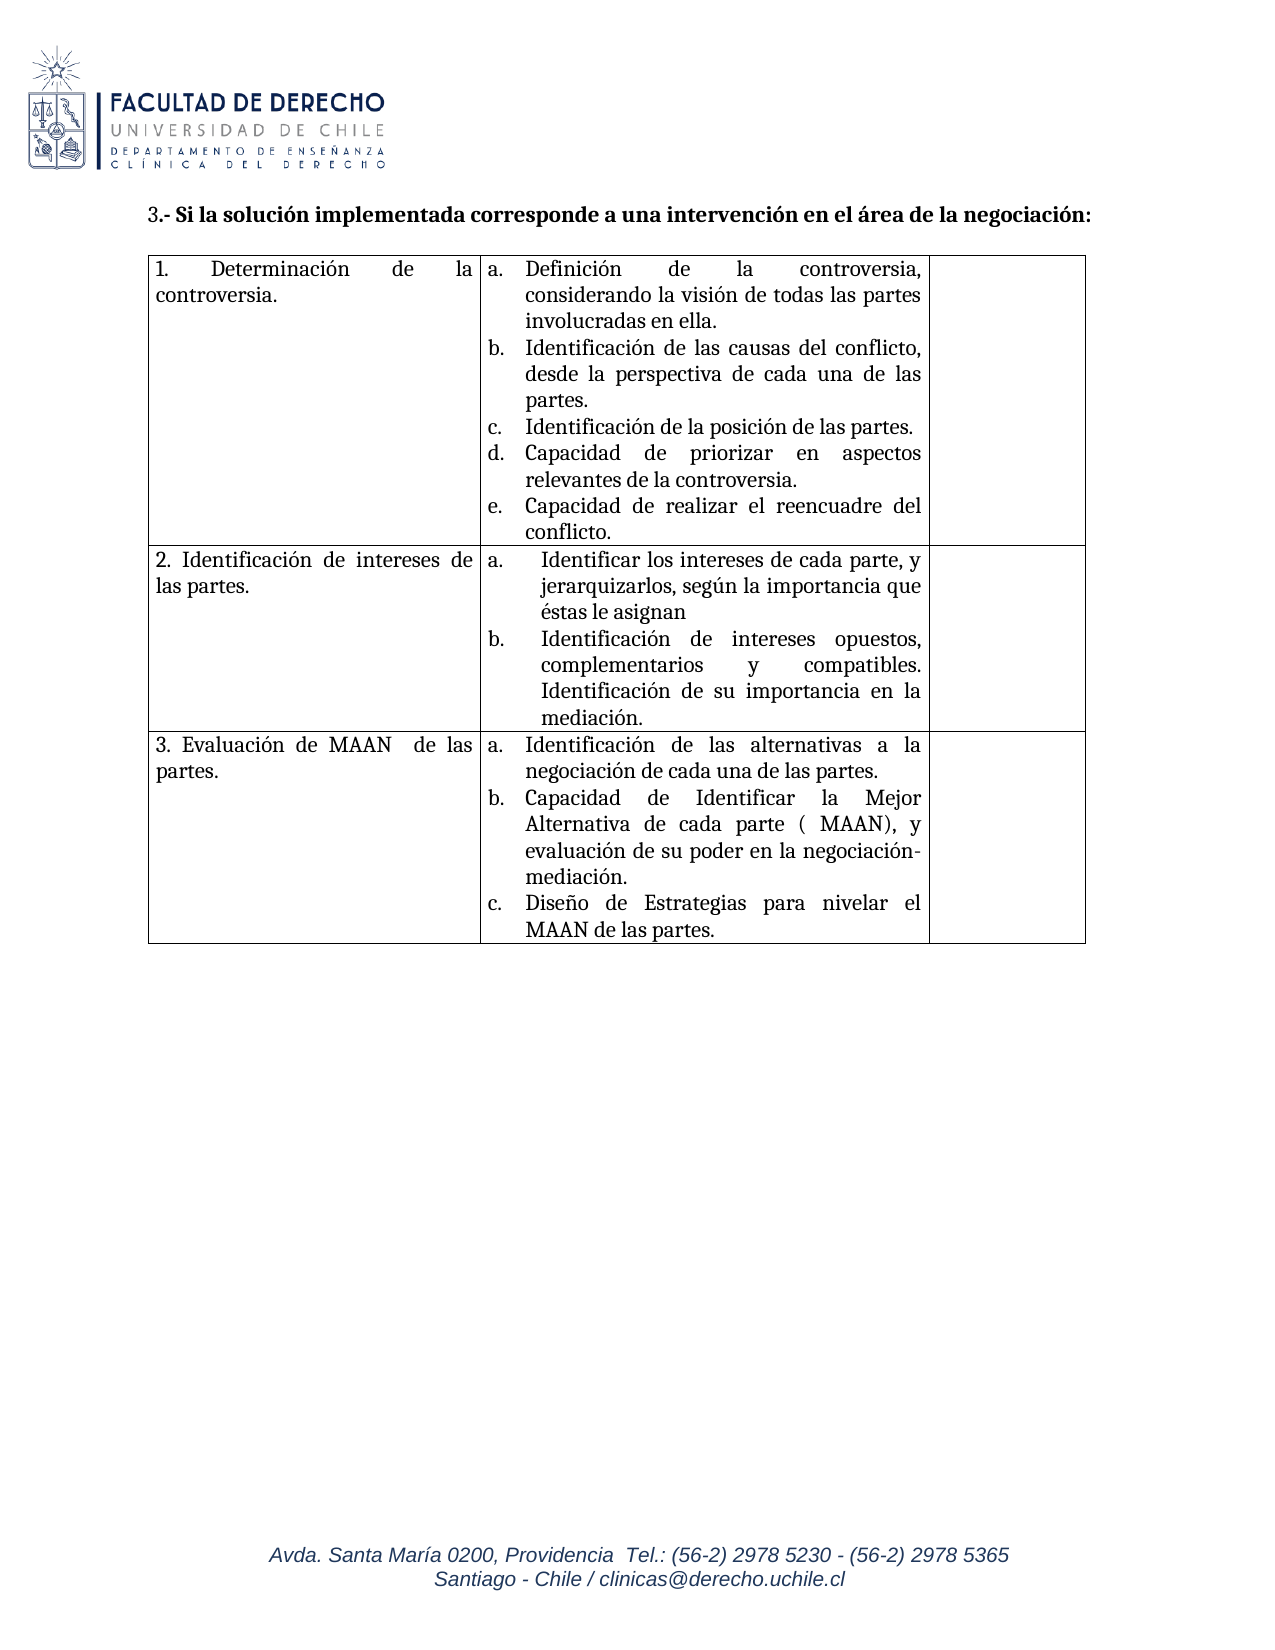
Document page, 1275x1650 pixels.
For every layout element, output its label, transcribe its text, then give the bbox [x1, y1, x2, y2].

table_cell Identificar los intereses de cada parte, y jerarquizarlos, según la importancia que éstas le asignan Identificación de intereses opuestos, complementarios y compatibles. Identificación de su importancia en la mediación. [481, 546, 929, 731]
table_header 1. Determinación de la controversia. [149, 256, 480, 545]
table_cell [930, 732, 1085, 943]
table_cell Identificación de las alternativas a la negociación de cada una de las partes. Capacidad de Identificar la Mejor Alternativa de cada parte ( MAAN), y evaluación de su poder en la negociación- mediación. Diseño de Estrategias para nivelar el MAAN de las partes. [481, 732, 929, 943]
table_header Definición de la controversia, considerando la visión de todas las partes involucradas en ella. Identificación de las causas del conflicto, desde la perspectiva de cada una de las partes. Identificación de la posición de las partes. Capacidad de priorizar en aspectos relevantes de la controversia. Capacidad de realizar el reencuadre del conflicto. [481, 256, 929, 545]
table_cell [930, 546, 1085, 731]
text 3.- Si la solución implementada corresponde a una intervención en el área de la negociación: [148, 202, 1137, 228]
table_cell 3. Evaluación de MAAN de las partes. [149, 732, 480, 943]
table_header [930, 256, 1085, 545]
picture [25, 42, 388, 173]
table_cell 2. Identificación de intereses de las partes. [149, 546, 480, 731]
